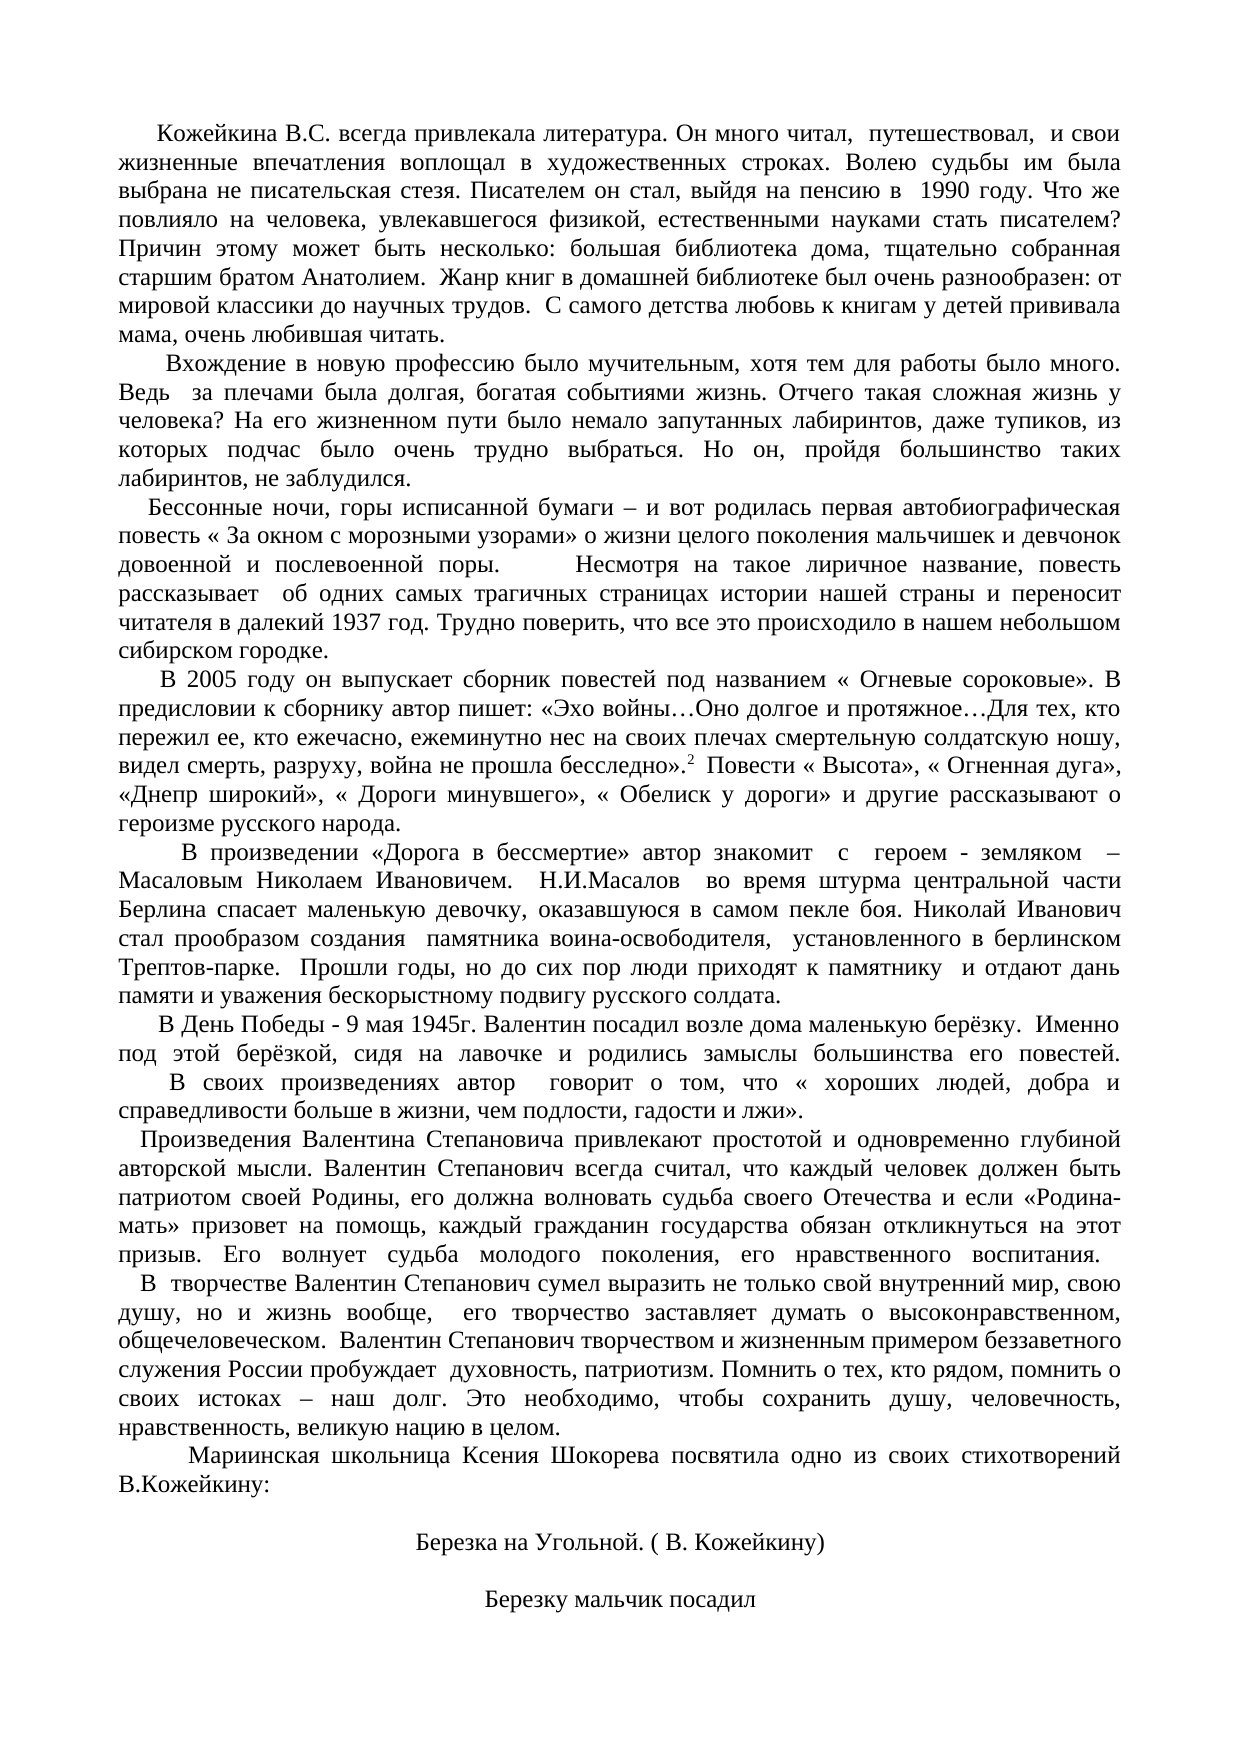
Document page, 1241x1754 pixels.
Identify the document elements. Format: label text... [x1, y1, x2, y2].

text Мариинская школьница Ксения Шокорева посвятила одно из своих стихотворений В.Кожейкину: [118, 1441, 1122, 1498]
text В произведении «Дорога в бессмертие» автор знакомит с героем - земляком – Масаловым Николаем Ивановичем. Н.И.Масалов во время штурма центральной части Берлина спасает маленькую девочку, оказавшуюся в самом пекле боя. Николай Иванович стал прообразом создания памятника воина-освободителя, установленного в берлинском Трептов-парке. Прошли годы, но до сих пор люди приходят к памятнику и отдают дань памяти и уважения бескорыстному подвигу русского солдата. [118, 837, 1122, 1009]
text Произведения Валентина Степановича привлекают простотой и одновременно глубиной авторской мысли. Валентин Степанович всегда считал, что каждый человек должен быть патриотом своей Родины, его должна волновать судьба своего Отечества и если «Родина-мать» призовет на помощь, каждый гражданин государства обязан откликнуться на этот призыв. Его волнует судьба молодого поколения, его нравственного воспитания. В творчестве Валентин Степанович сумел выразить не только свой внутренний мир, свою душу, но и жизнь вообще, его творчество заставляет думать о высоконравственном, общечеловеческом. Валентин Степанович творчеством и жизненным примером беззаветного служения России пробуждает духовность, патриотизм. Помнить о тех, кто рядом, помнить о своих истоках – наш долг. Это необходимо, чтобы сохранить душу, человечность, нравственность, великую нацию в целом. [118, 1124, 1122, 1441]
text Бессонные ночи, горы исписанной бумаги – и вот родилась первая автобиографическая повесть « За окном с морозными узорами» о жизни целого поколения мальчишек и девчонок довоенной и послевоенной поры. Несмотря на такое лиричное название, повесть рассказывает об одних самых трагичных страницах истории нашей страны и переносит читателя в далекий 1937 год. Трудно поверить, что все это происходило в нашем небольшом сибирском городке. [118, 492, 1122, 664]
text В 2005 году он выпускает сборник повестей под названием « Огневые сороковые». В предисловии к сборнику автор пишет: «Эхо войны…Оно долгое и протяжное…Для тех, кто пережил ее, кто ежечасно, ежеминутно нес на своих плечах смертельную солдатскую ношу, видел смерть, разруху, война не прошла бесследно».2 Повести « Высота», « Огненная дуга», «Днепр широкий», « Дороги минувшего», « Обелиск у дороги» и другие рассказывают о героизме русского народа. [118, 664, 1122, 837]
text Кожейкина В.С. всегда привлекала литература. Он много читал, путешествовал, и свои жизненные впечатления воплощал в художественных строках. Волею судьбы им была выбрана не писательская стезя. Писателем он стал, выйдя на пенсию в 1990 году. Что же повлияло на человека, увлекавшегося физикой, естественными науками стать писателем? Причин этому может быть несколько: большая библиотека дома, тщательно собранная старшим братом Анатолием. Жанр книг в домашней библиотеке был очень разнообразен: от мировой классики до научных трудов. С самого детства любовь к книгам у детей прививала мама, очень любившая читать. [118, 118, 1122, 348]
text Березку мальчик посадил [118, 1584, 1122, 1613]
text В День Победы - 9 мая 1945г. Валентин посадил возле дома маленькую берёзку. Именно под этой берёзкой, сидя на лавочке и родились замыслы большинства его повестей. В своих произведениях автор говорит о том, что « хороших людей, добра и справедливости больше в жизни, чем подлости, гадости и лжи». [118, 1009, 1122, 1124]
text Березка на Угольной. ( В. Кожейкину) [118, 1527, 1122, 1556]
text Вхождение в новую профессию было мучительным, хотя тем для работы было много. Ведь за плечами была долгая, богатая событиями жизнь. Отчего такая сложная жизнь у человека? На его жизненном пути было немало запутанных лабиринтов, даже тупиков, из которых подчас было очень трудно выбраться. Но он, пройдя большинство таких лабиринтов, не заблудился. [118, 348, 1122, 492]
